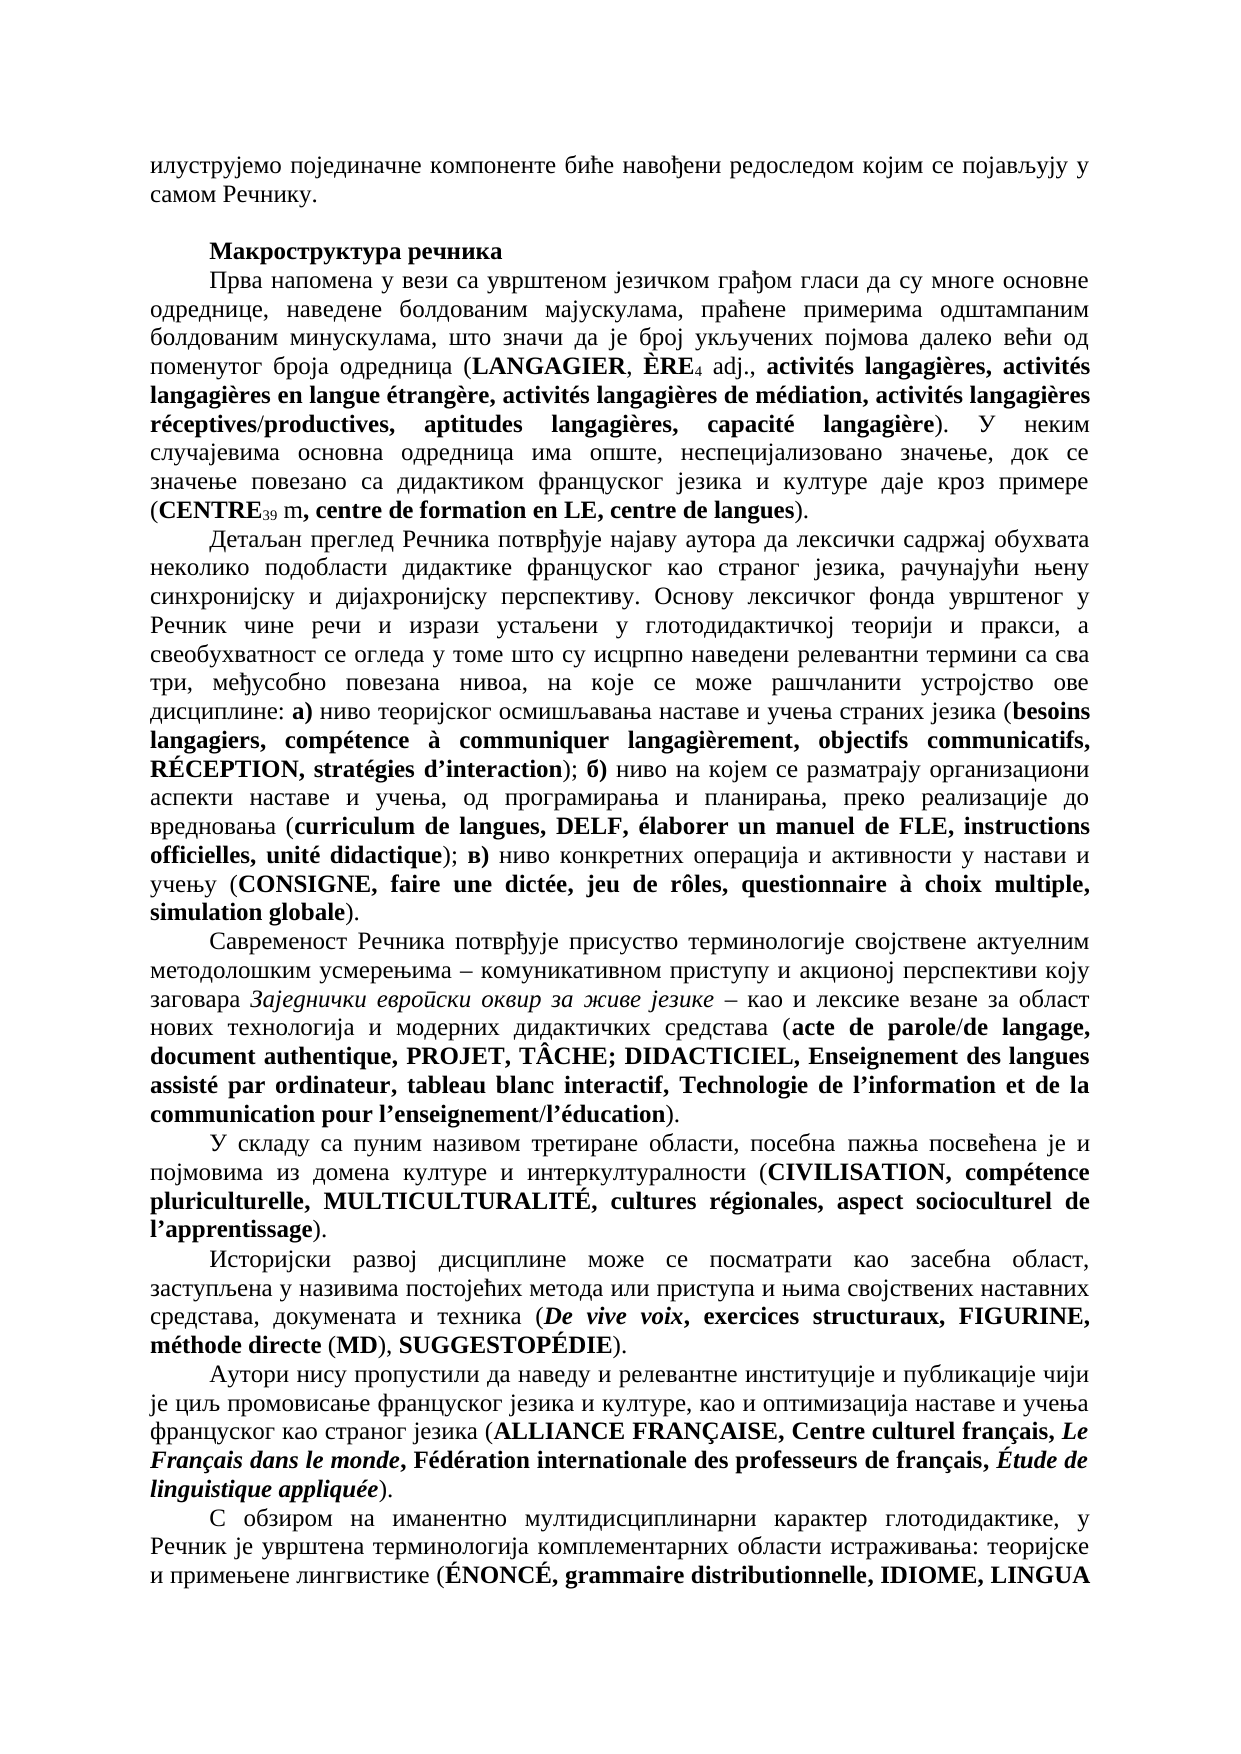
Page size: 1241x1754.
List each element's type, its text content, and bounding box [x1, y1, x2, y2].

text Прва напомена у вези са уврштеном језичком грађом гласи да су многе основне одреднице, наведене болдованим мајускулама, праћене примерима одштампаним болдованим минускулама, што значи да је број укључених појмова далеко већи од поменутог броја одредница (LANGAGIER, ÈRE4 adj., activités langagières, activités langagières en langue étrangère, activités langagières de médiation, activités langagières réceptives/productives, aptitudes langagières, capacité langagière). У неким случајевима основна одредница има опште, неспецијализовано значење, док се значење повезано са дидактиком француског језика и културе даје кроз примере (CENTRE39 m, centre de formation en LE, centre de langues). [150, 265, 1090, 524]
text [150, 150, 1090, 207]
text У складу са пуним називом третиране области, посебна пажња посвећена је и појмовима из домена културе и интеркултуралности (CIVILISATION, compétence pluriculturelle, MULTICULTURALITÉ, cultures régionales, aspect socioculturel de l’apprentissage). [150, 1128, 1090, 1244]
text Детаљан преглед Речника потврђује најаву аутора да лексички садржај обухвата неколико подобласти дидактике француског као страног језика, рачунајући њену синхронијску и дијахронијску перспективу. Основу лексичког фонда уврштеног у Речник чине речи и изрази устаљени у глотодидактичкој теорији и пракси, а свеобухватност се огледа у томе што су исцрпно наведени релевантни термини са сва три, међусобно повезана нивоа, на које се може рашчланити устројство ове дисциплине: а) ниво теоријског осмишљавања наставе и учења страних језика (besoins langagiers, compétence à communiquer langagièrement, objectifs communicatifs, RÉCEPTION, stratégies d’interaction); б) ниво на којем се разматрају организациони аспекти наставе и учења, од програмирања и планирања, преко реализације до вредновања (curriculum de langues, DELF, élaborer un manuel de FLE, instructions officielles, unité didactique); в) ниво конкретних операција и активности у настави и учењу (CONSIGNE, faire une dictée, jeu de rôles, questionnaire à choix multiple, simulation globale). [150, 524, 1090, 926]
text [150, 1503, 1090, 1589]
text Аутори нису пропустили да наведу и релевантне институције и публикације чији је циљ промовисање француског језика и културе, као и оптимизација наставе и учења француског као страног језика (ALLIANCE FRANÇAISE, Centre culturel français, Le Français dans le monde, Fédération internationale des professeurs de français, Étude de linguistique appliquée). [150, 1359, 1090, 1503]
text Историјски развој дисциплине може се посматрати као засебна област, заступљена у називима постојећих метода или приступа и њима својствених наставних средстава, докумената и техника (De vive voix, exercices structuraux, FIGURINE, méthode directe (MD), SUGGESTOPÉDIE). [150, 1244, 1090, 1359]
text Савременост Речника потврђује присуство терминологије својствене актуелним методолошким усмерењима – комуникативном приступу и акционој перспективи коју заговара Заједнички европски оквир за живе језике – као и лексике везане за област нових технологија и модерних дидактичких средстава (acte de parole/de langage, document authentique, PROJET, TÂCHE; DIDACTICIEL, Enseignement des langues assisté par ordinateur, tableau blanc interactif, Technologie de l’information et de la communication pour l’enseignement/l’éducation). [150, 926, 1090, 1128]
text Макроструктура речника [150, 236, 1090, 265]
